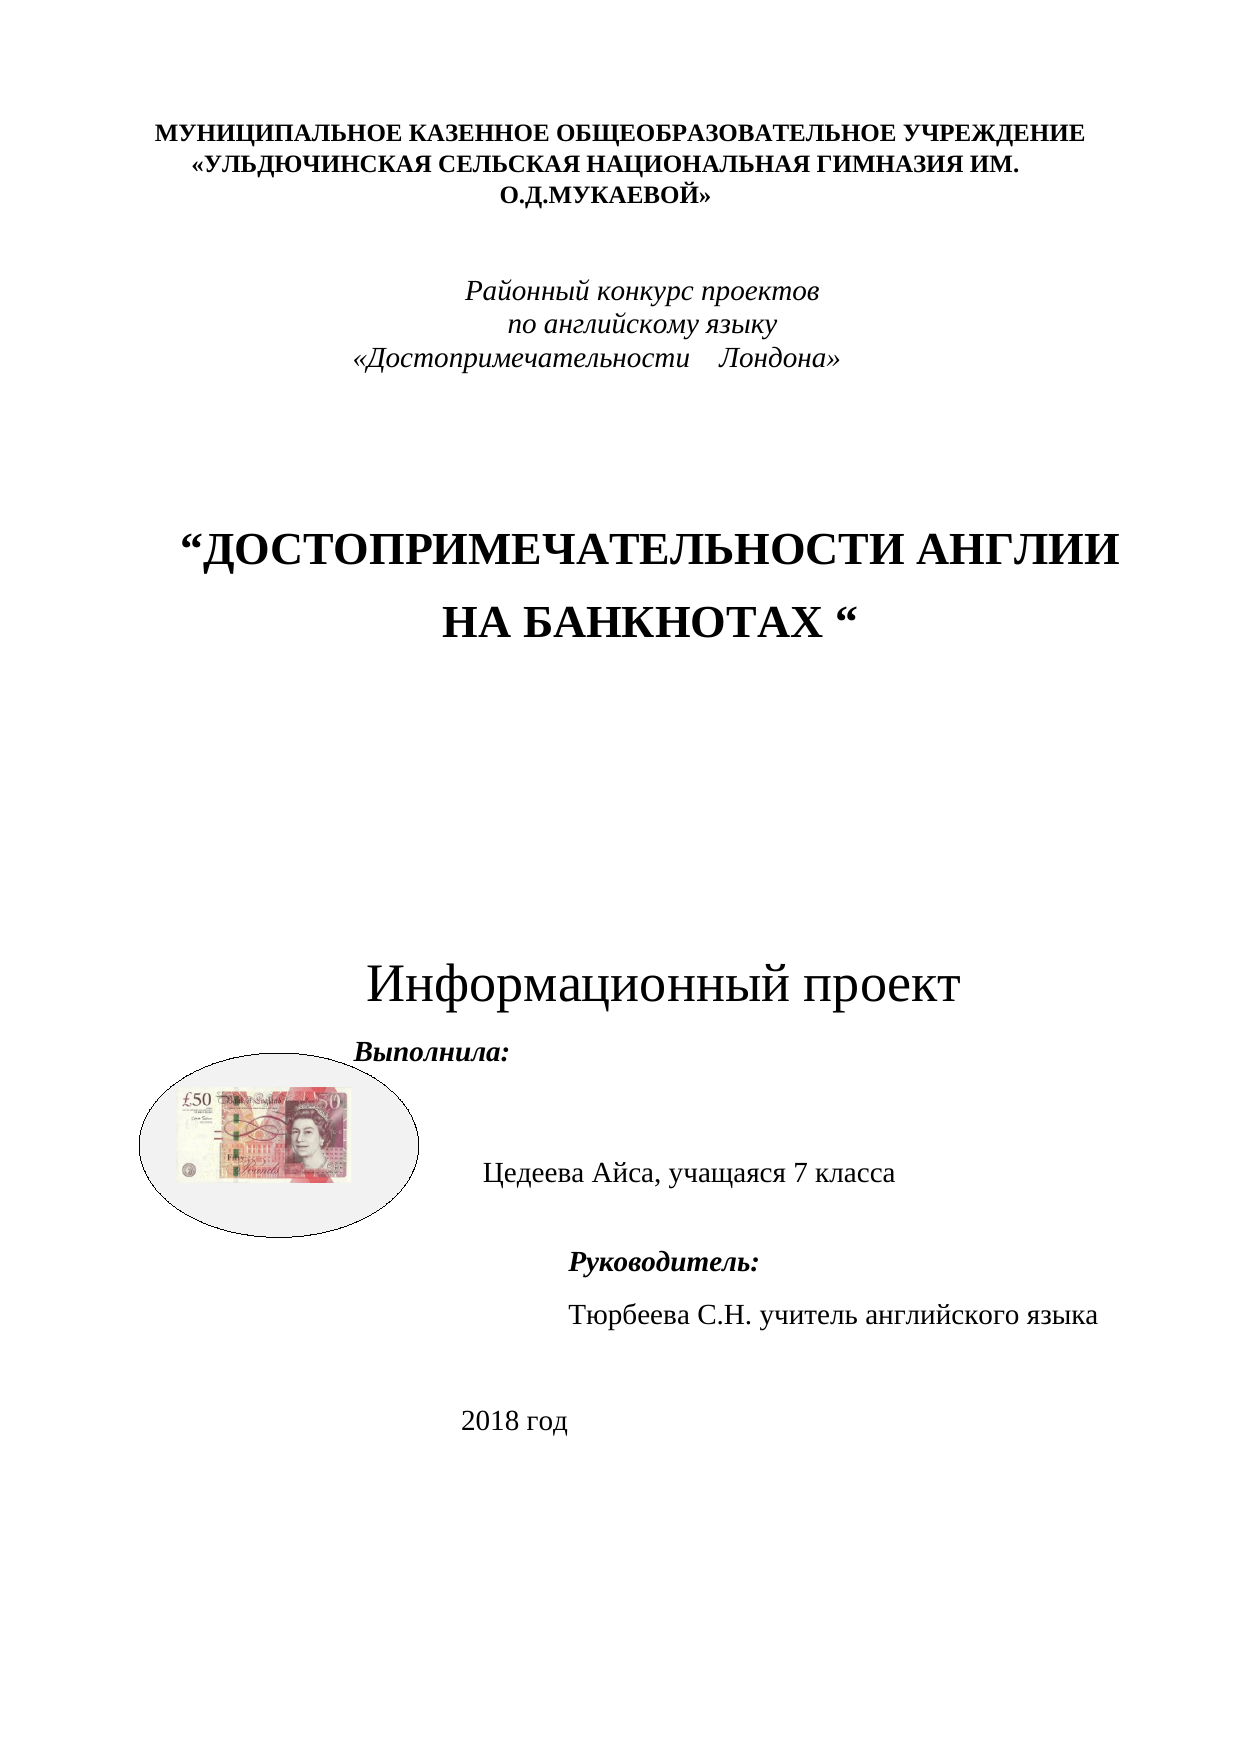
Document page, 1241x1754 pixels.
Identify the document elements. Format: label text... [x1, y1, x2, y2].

text Информационный проект [118, 951, 1122, 1013]
text по английскому языку [118, 307, 1107, 340]
text Районный конкурс проектов [118, 273, 1107, 307]
text Выполнила: [118, 1034, 1131, 1068]
text Цедеева Айса, учащаяся 7 класса [118, 1088, 1131, 1189]
text МУНИЦИПАЛЬНОЕ КАЗЕННОЕ ОБЩЕОБРАЗОВАТЕЛЬНОЕ УЧРЕЖДЕНИЕ «УЛЬДЮЧИНСКАЯ СЕЛЬСКАЯ НАЦИОНАЛЬНАЯ ГИМНАЗИЯ ИМ. О.Д.МУКАЕВОЙ» [88, 118, 1122, 209]
text Тюрбеева С.Н. учитель английского языка [568, 1297, 1122, 1331]
text Руководитель: [568, 1208, 1122, 1278]
picture [176, 1087, 352, 1183]
text 2018 год [118, 1403, 1122, 1436]
text «Достопримечательности Лондона» [118, 340, 1122, 374]
